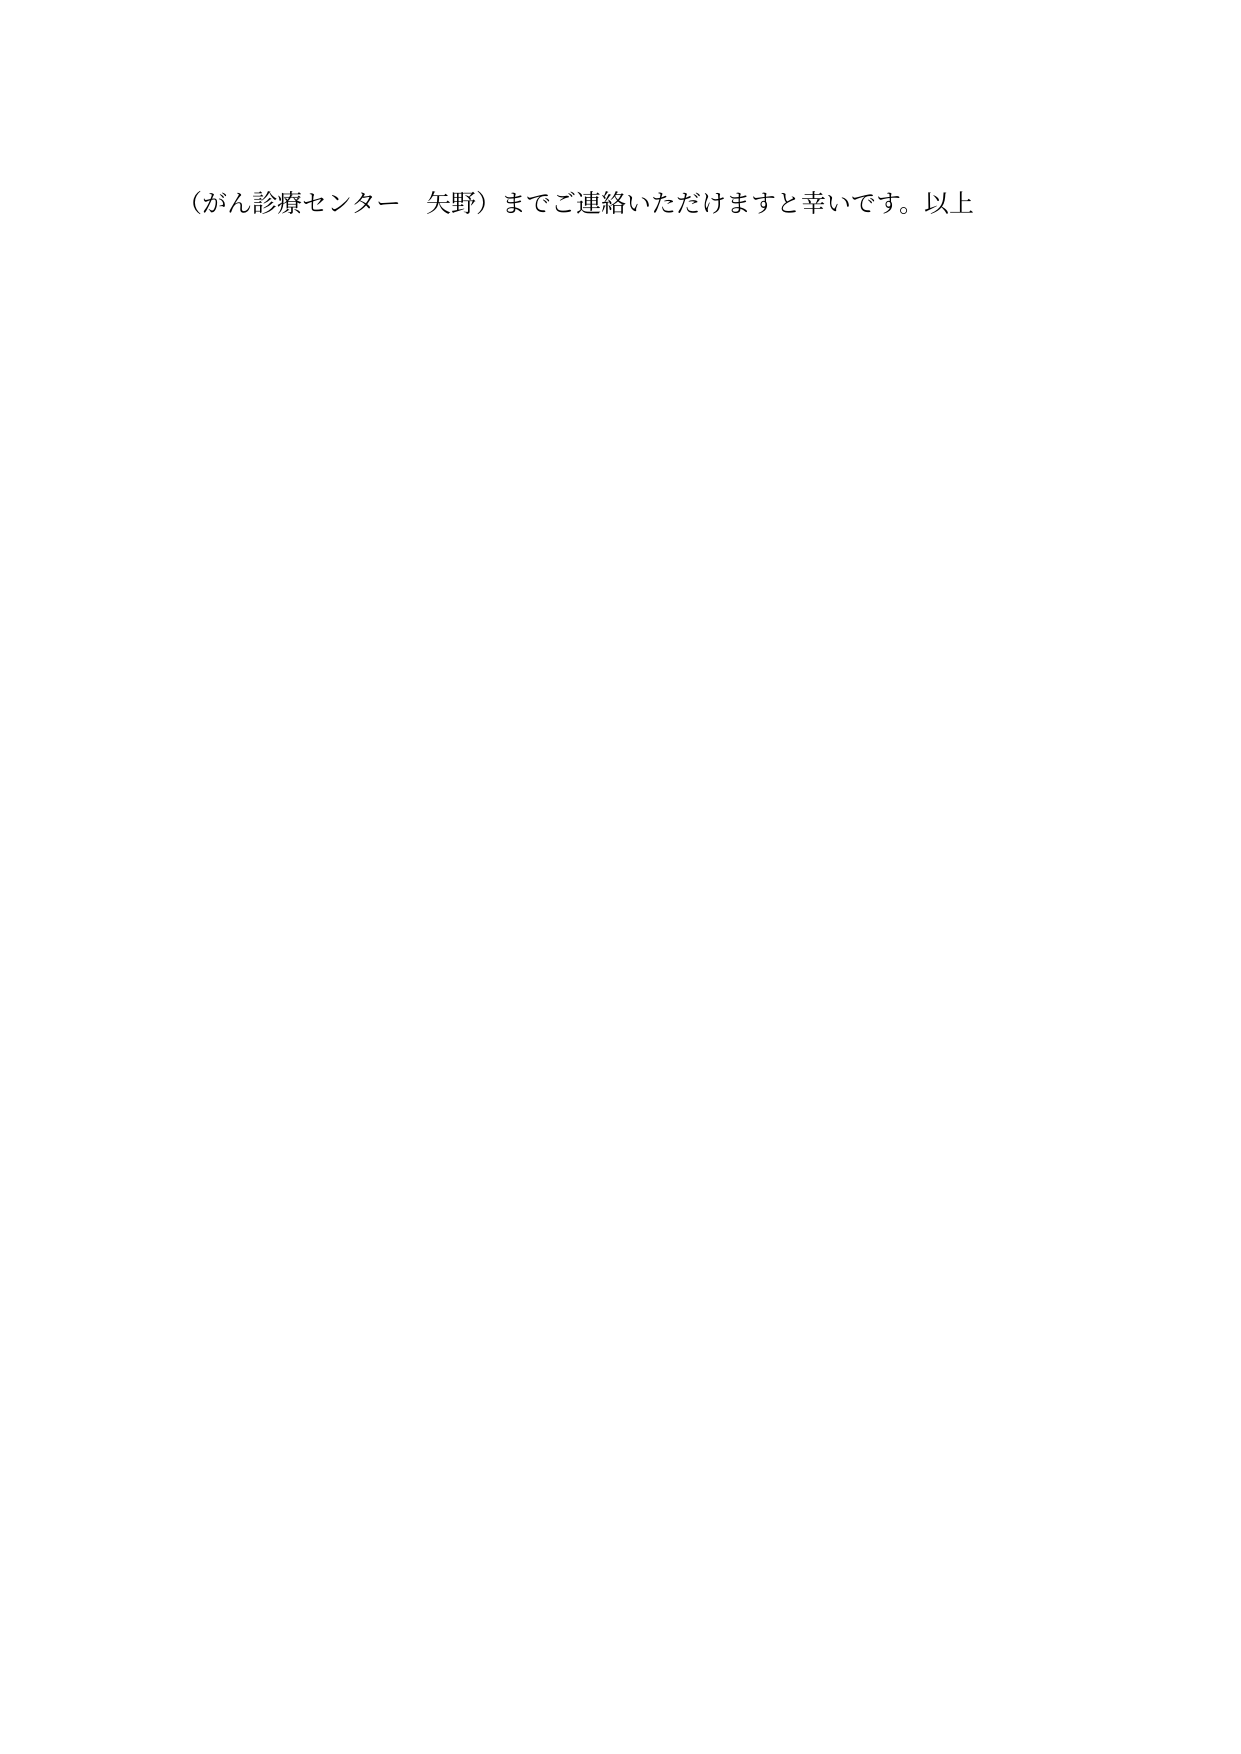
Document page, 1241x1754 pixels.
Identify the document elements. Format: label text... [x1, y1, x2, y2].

text （がん診療センター 矢野）までご連絡いただけますと幸いです。以上 [177, 183, 976, 221]
